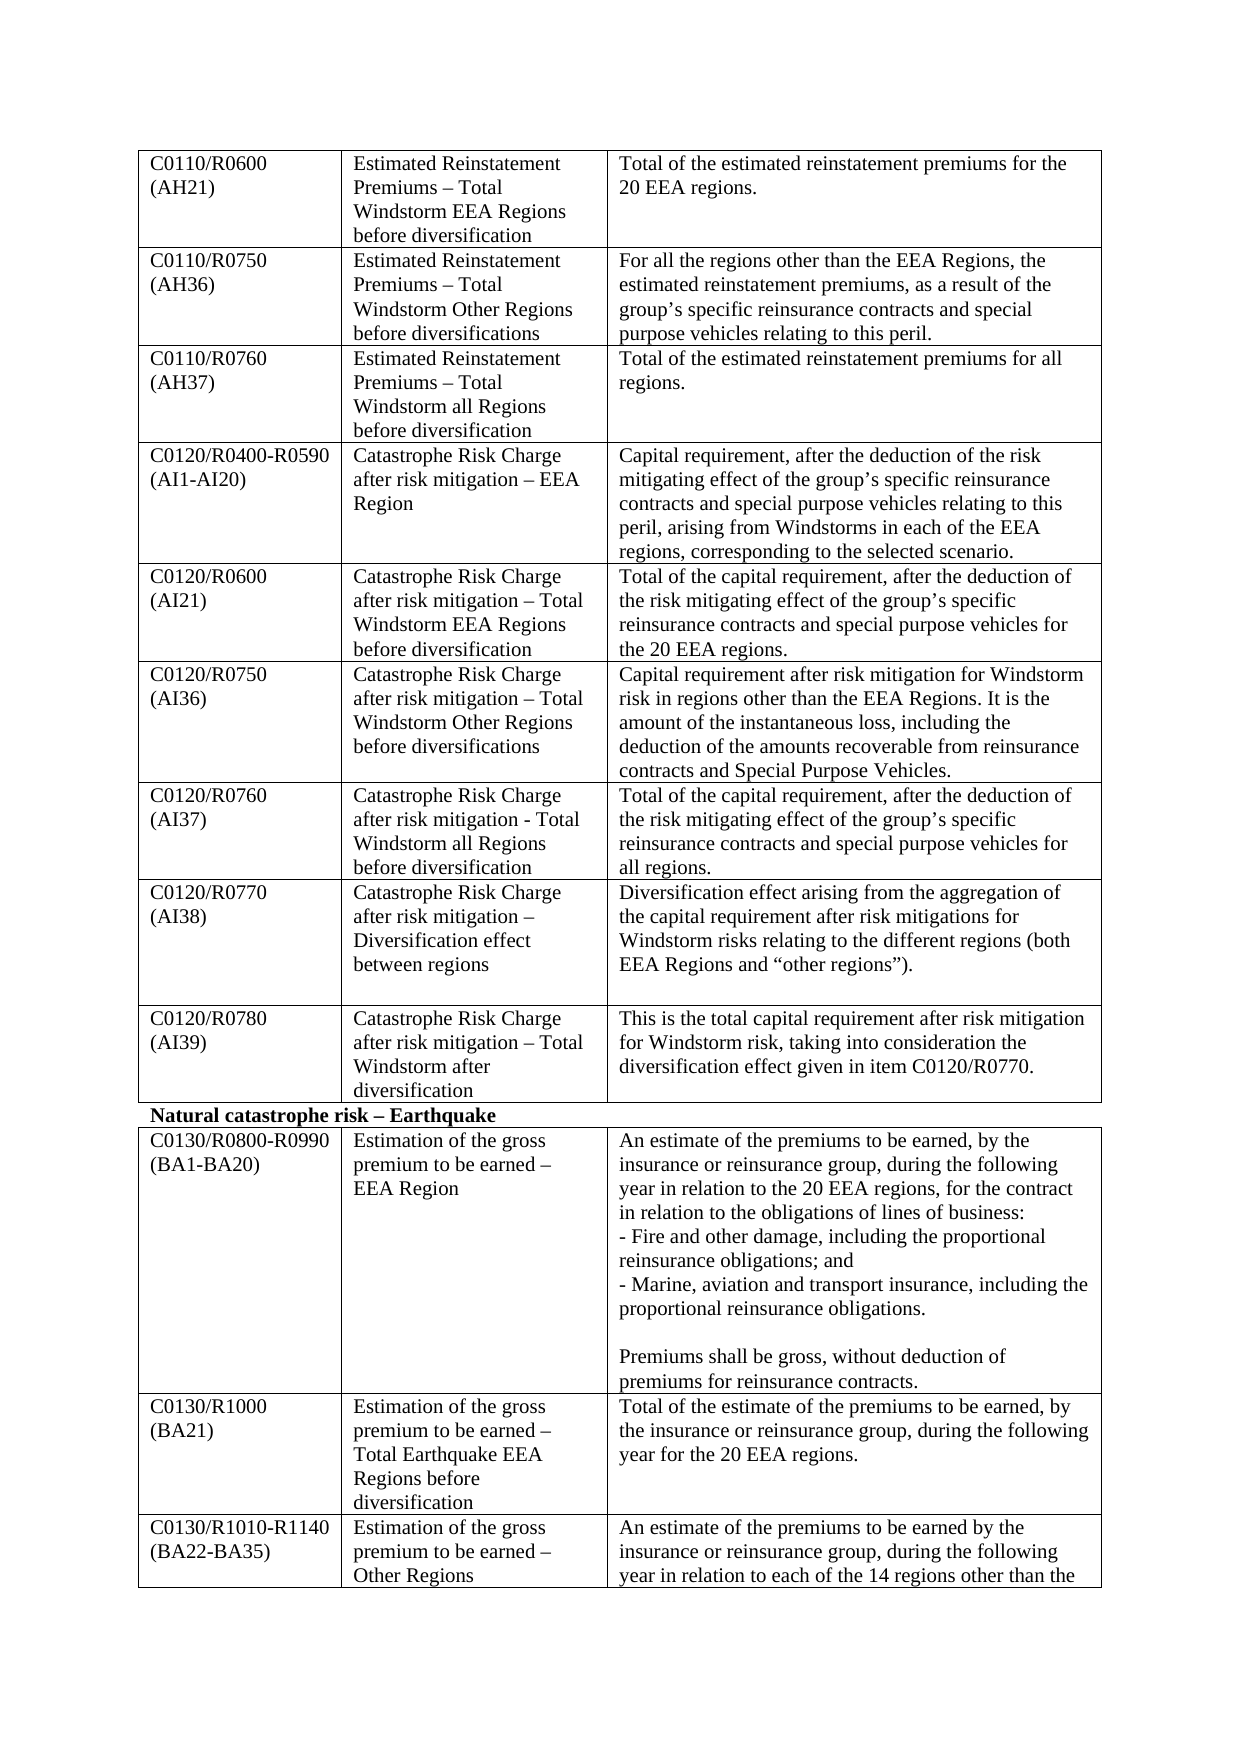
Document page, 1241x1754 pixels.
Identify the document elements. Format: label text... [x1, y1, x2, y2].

table_cell Total of the capital requirement, after the deduction of the risk mitigating effect of the group’s specific reinsurance contracts and special purpose vehicles for the 20 EEA regions. [608, 564, 1101, 661]
table_cell An estimate of the premiums to be earned, by the insurance or reinsurance group, during the following year in relation to the 20 EEA regions, for the contract in relation to the obligations of lines of business: - Fire and other damage, including the proportional reinsurance obligations; and - Marine, aviation and transport insurance, including the proportional reinsurance obligations. Premiums shall be gross, without deduction of premiums for reinsurance contracts. [608, 1128, 1101, 1393]
table_cell Catastrophe Risk Charge after risk mitigation – Total Windstorm Other Regions before diversifications [342, 662, 607, 782]
table_cell C0120/R0780 (AI39) [139, 1006, 341, 1102]
table_cell Capital requirement after risk mitigation for Windstorm risk in regions other than the EEA Regions. It is the amount of the instantaneous loss, including the deduction of the amounts recoverable from reinsurance contracts and Special Purpose Vehicles. [608, 662, 1101, 782]
table_cell Total of the estimated reinstatement premiums for the 20 EEA regions. [608, 151, 1101, 247]
table_cell Catastrophe Risk Charge after risk mitigation – EEA Region [342, 443, 607, 563]
table_cell Estimation of the gross premium to be earned – Total Earthquake EEA Regions before diversification [342, 1394, 607, 1514]
table_cell This is the total capital requirement after risk mitigation for Windstorm risk, taking into consideration the diversification effect given in item C0120/R0770. [608, 1006, 1101, 1102]
table_cell Catastrophe Risk Charge after risk mitigation – Total Windstorm after diversification [342, 1006, 607, 1102]
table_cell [139, 1515, 341, 1587]
table_cell Estimated Reinstatement Premiums – Total Windstorm EEA Regions before diversification [342, 151, 607, 247]
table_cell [342, 1515, 607, 1587]
table_cell Catastrophe Risk Charge after risk mitigation - Total Windstorm all Regions before diversification [342, 783, 607, 879]
table_cell Total of the estimated reinstatement premiums for all regions. [608, 346, 1101, 442]
table_cell For all the regions other than the EEA Regions, the estimated reinstatement premiums, as a result of the group’s specific reinsurance contracts and special purpose vehicles relating to this peril. [608, 248, 1101, 344]
table_cell Total of the capital requirement, after the deduction of the risk mitigating effect of the group’s specific reinsurance contracts and special purpose vehicles for all regions. [608, 783, 1101, 879]
table_cell Capital requirement, after the deduction of the risk mitigating effect of the group’s specific reinsurance contracts and special purpose vehicles relating to this peril, arising from Windstorms in each of the EEA regions, corresponding to the selected scenario. [608, 443, 1101, 563]
table_cell C0120/R0760 (AI37) [139, 783, 341, 879]
table_cell Estimation of the gross premium to be earned – EEA Region [342, 1128, 607, 1393]
table_cell C0110/R0600 (AH21) [139, 151, 341, 247]
table_cell Diversification effect arising from the aggregation of the capital requirement after risk mitigations for Windstorm risks relating to the different regions (both EEA Regions and “other regions”). [608, 880, 1101, 1004]
table_cell Total of the estimate of the premiums to be earned, by the insurance or reinsurance group, during the following year for the 20 EEA regions. [608, 1394, 1101, 1514]
table_cell C0130/R0800-R0990 (BA1-BA20) [139, 1128, 341, 1393]
table_cell Catastrophe Risk Charge after risk mitigation – Total Windstorm EEA Regions before diversification [342, 564, 607, 661]
table_cell C0120/R0750 (AI36) [139, 662, 341, 782]
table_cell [608, 1515, 1101, 1587]
table_cell C0120/R0400-R0590 (AI1-AI20) [139, 443, 341, 563]
table_cell Natural catastrophe risk – Earthquake [139, 1103, 1101, 1127]
table_cell Estimated Reinstatement Premiums – Total Windstorm all Regions before diversification [342, 346, 607, 442]
table_cell C0120/R0600 (AI21) [139, 564, 341, 661]
table_cell Estimated Reinstatement Premiums – Total Windstorm Other Regions before diversifications [342, 248, 607, 344]
table_cell C0110/R0750 (AH36) [139, 248, 341, 344]
table_cell C0130/R1000 (BA21) [139, 1394, 341, 1514]
table_cell C0110/R0760 (AH37) [139, 346, 341, 442]
table_cell C0120/R0770 (AI38) [139, 880, 341, 1004]
table_cell Catastrophe Risk Charge after risk mitigation – Diversification effect between regions [342, 880, 607, 1004]
